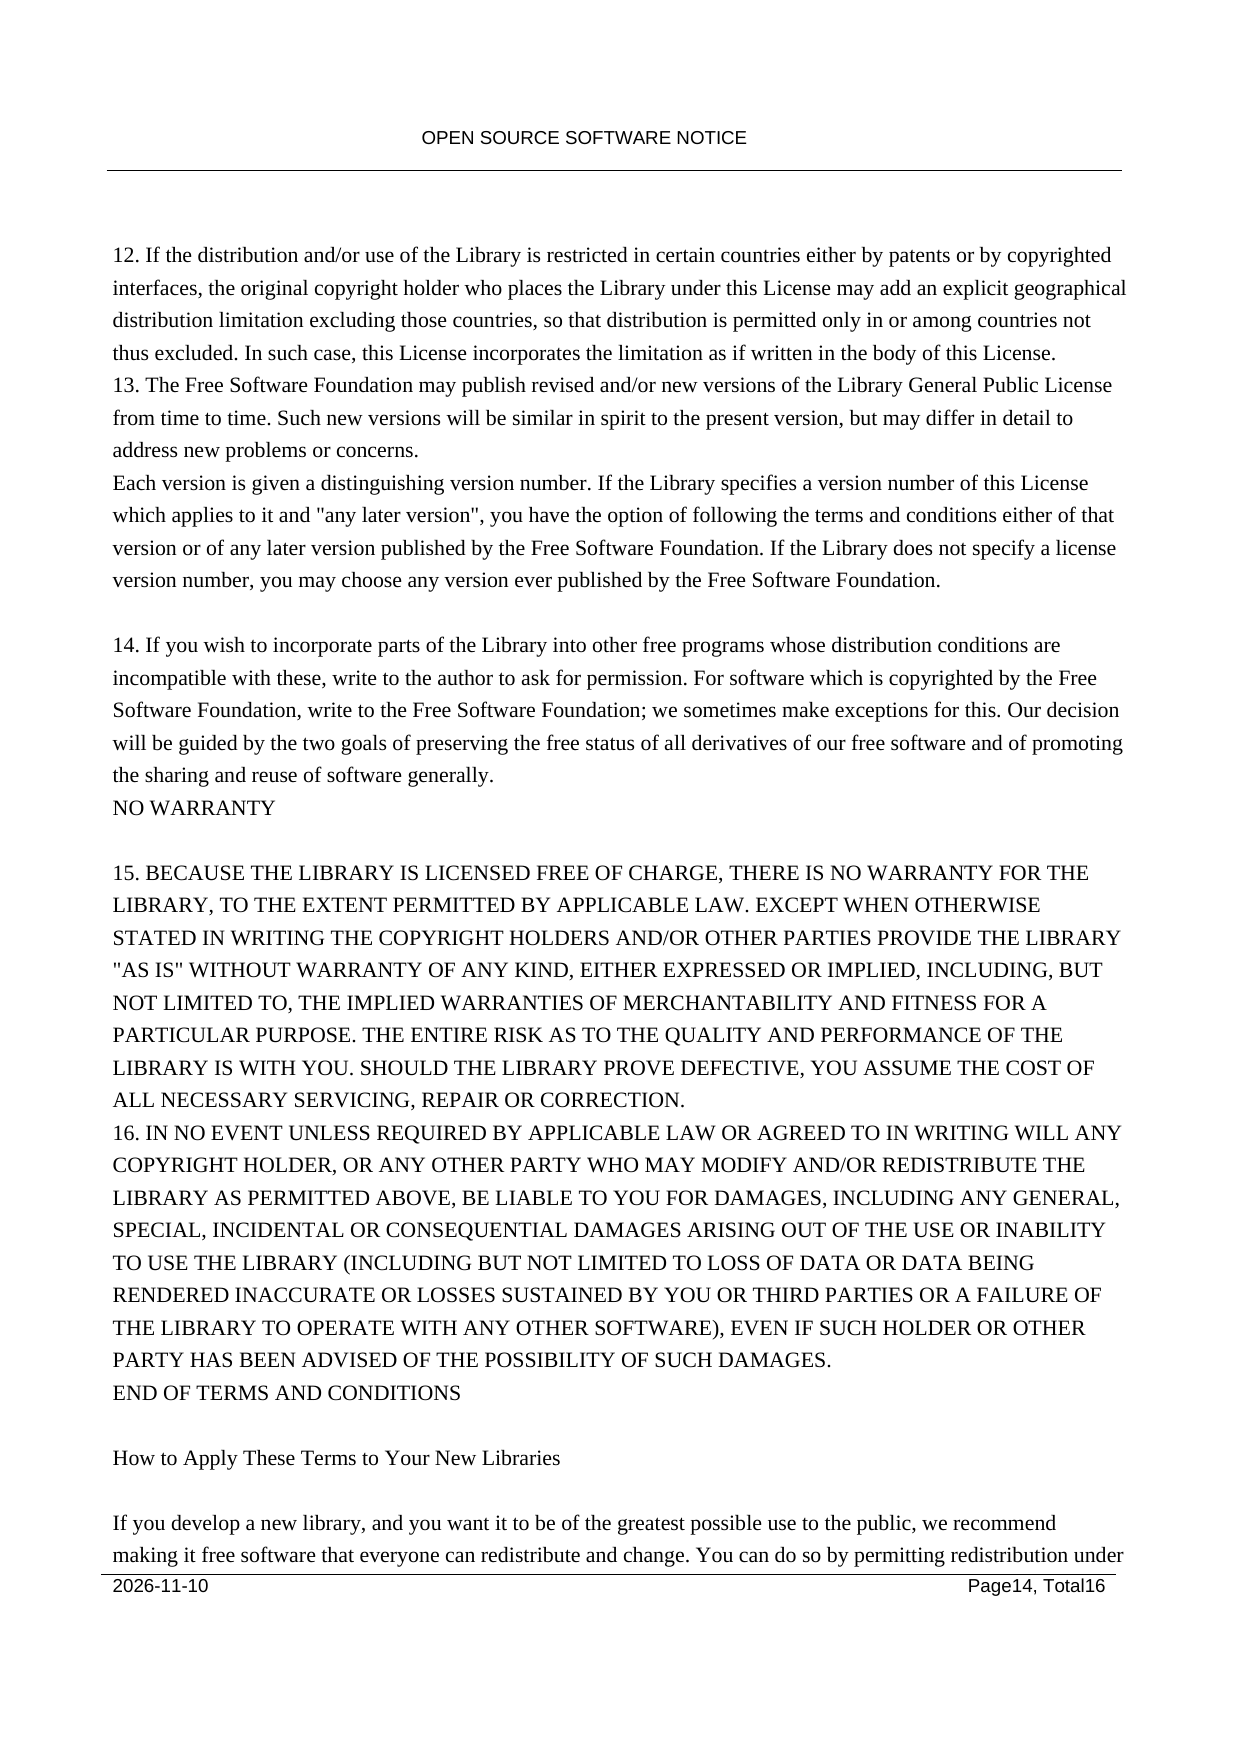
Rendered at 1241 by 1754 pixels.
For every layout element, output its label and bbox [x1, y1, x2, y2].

text [112, 206, 1128, 1571]
